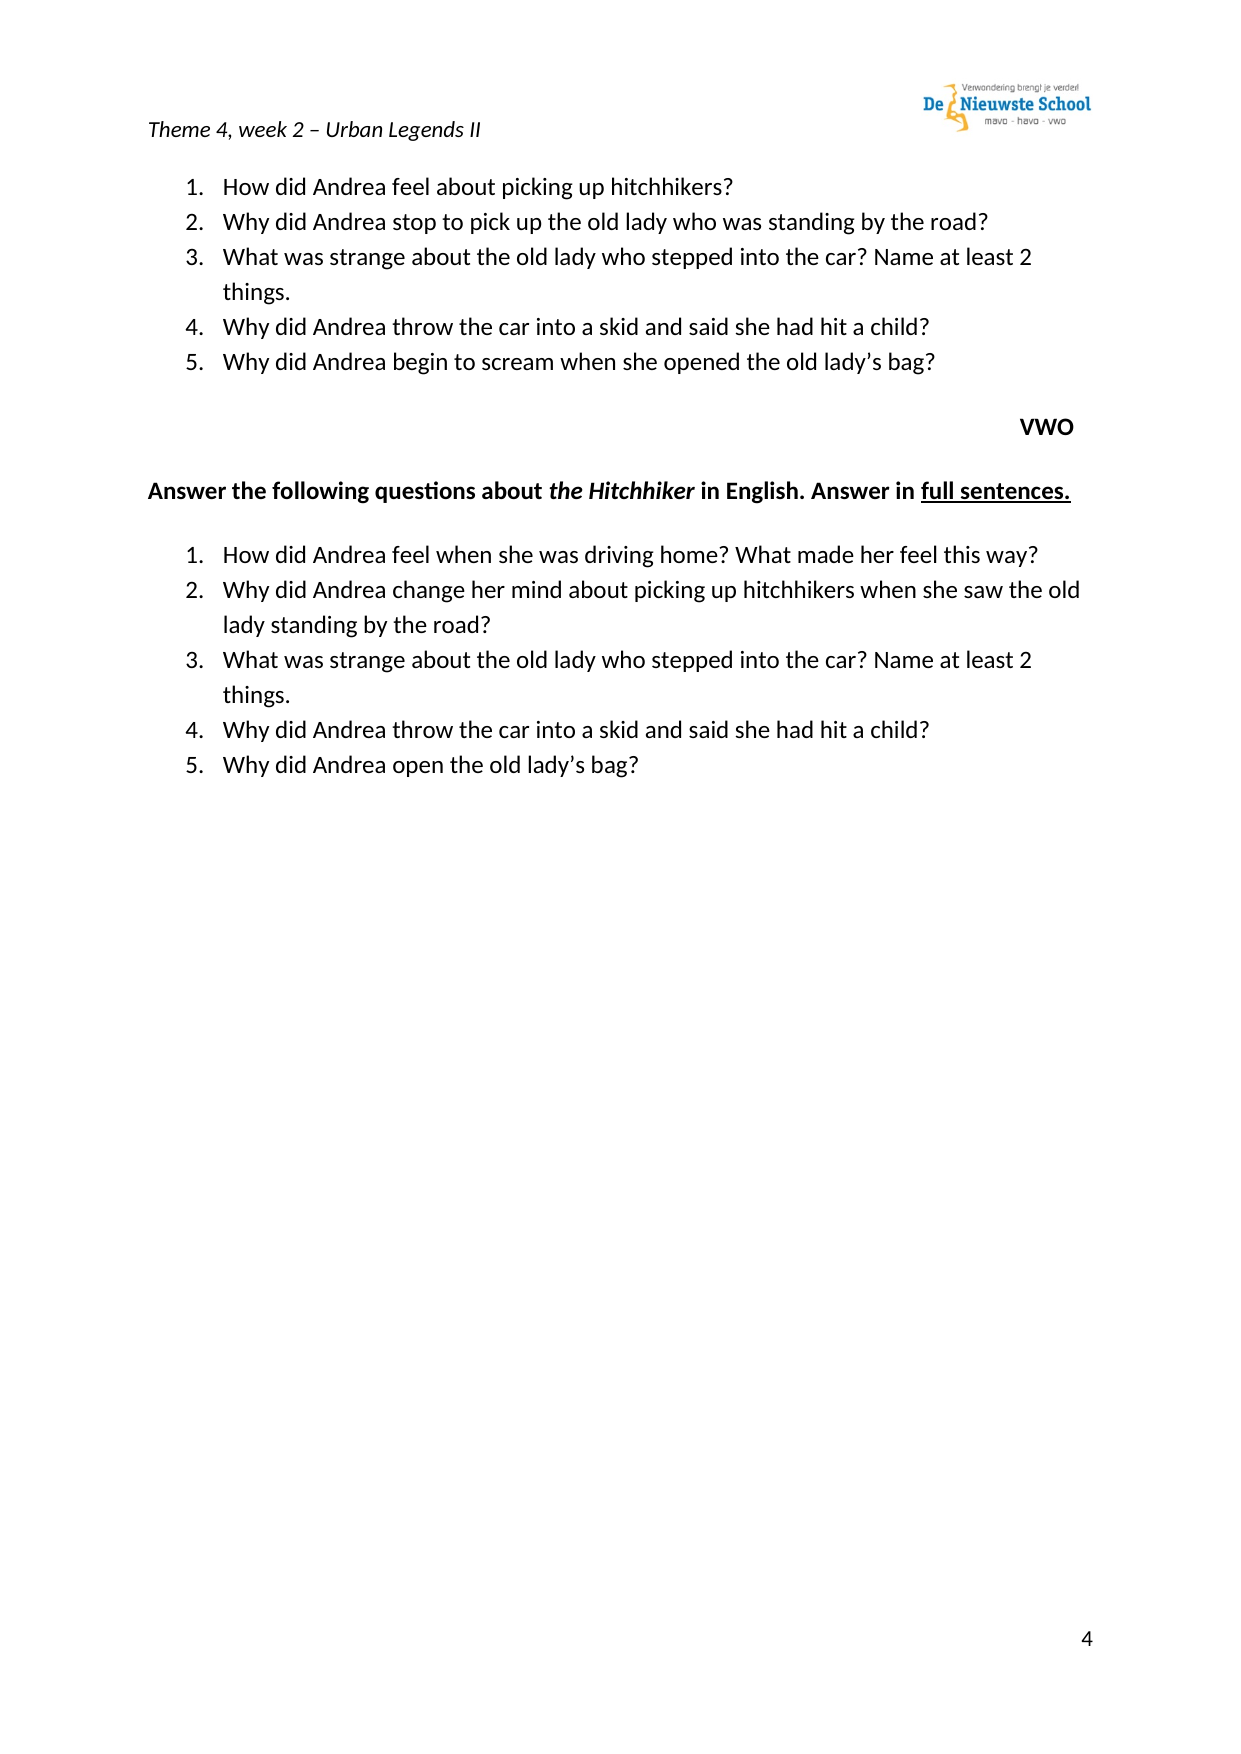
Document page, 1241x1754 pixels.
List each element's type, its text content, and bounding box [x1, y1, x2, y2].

list What was strange about the old lady who stepped into the car? Name at least 2 things. [185, 644, 1093, 709]
list Why did Andrea stop to pick up the old lady who was standing by the road? [185, 207, 1093, 237]
picture [920, 73, 1093, 138]
list How did Andrea feel about picking up hitchhikers? [185, 172, 1093, 202]
list How did Andrea feel when she was driving home? What made her feel this way? [185, 539, 1093, 569]
list Why did Andrea change her mind about picking up hitchhikers when she saw the old lady standing by the road? [185, 574, 1093, 639]
list Why did Andrea throw the car into a skid and said she had hit a child? [185, 714, 1093, 744]
text VWO [148, 411, 1093, 441]
text Answer the following questions about the Hitchhiker in English. Answer in full sentences. [148, 475, 1093, 505]
list What was strange about the old lady who stepped into the car? Name at least 2 things. [185, 242, 1093, 307]
list Why did Andrea throw the car into a skid and said she had hit a child? [185, 312, 1093, 342]
list Why did Andrea open the old lady’s bag? [185, 749, 1093, 779]
list Why did Andrea begin to scream when she opened the old lady’s bag? [185, 347, 1093, 377]
